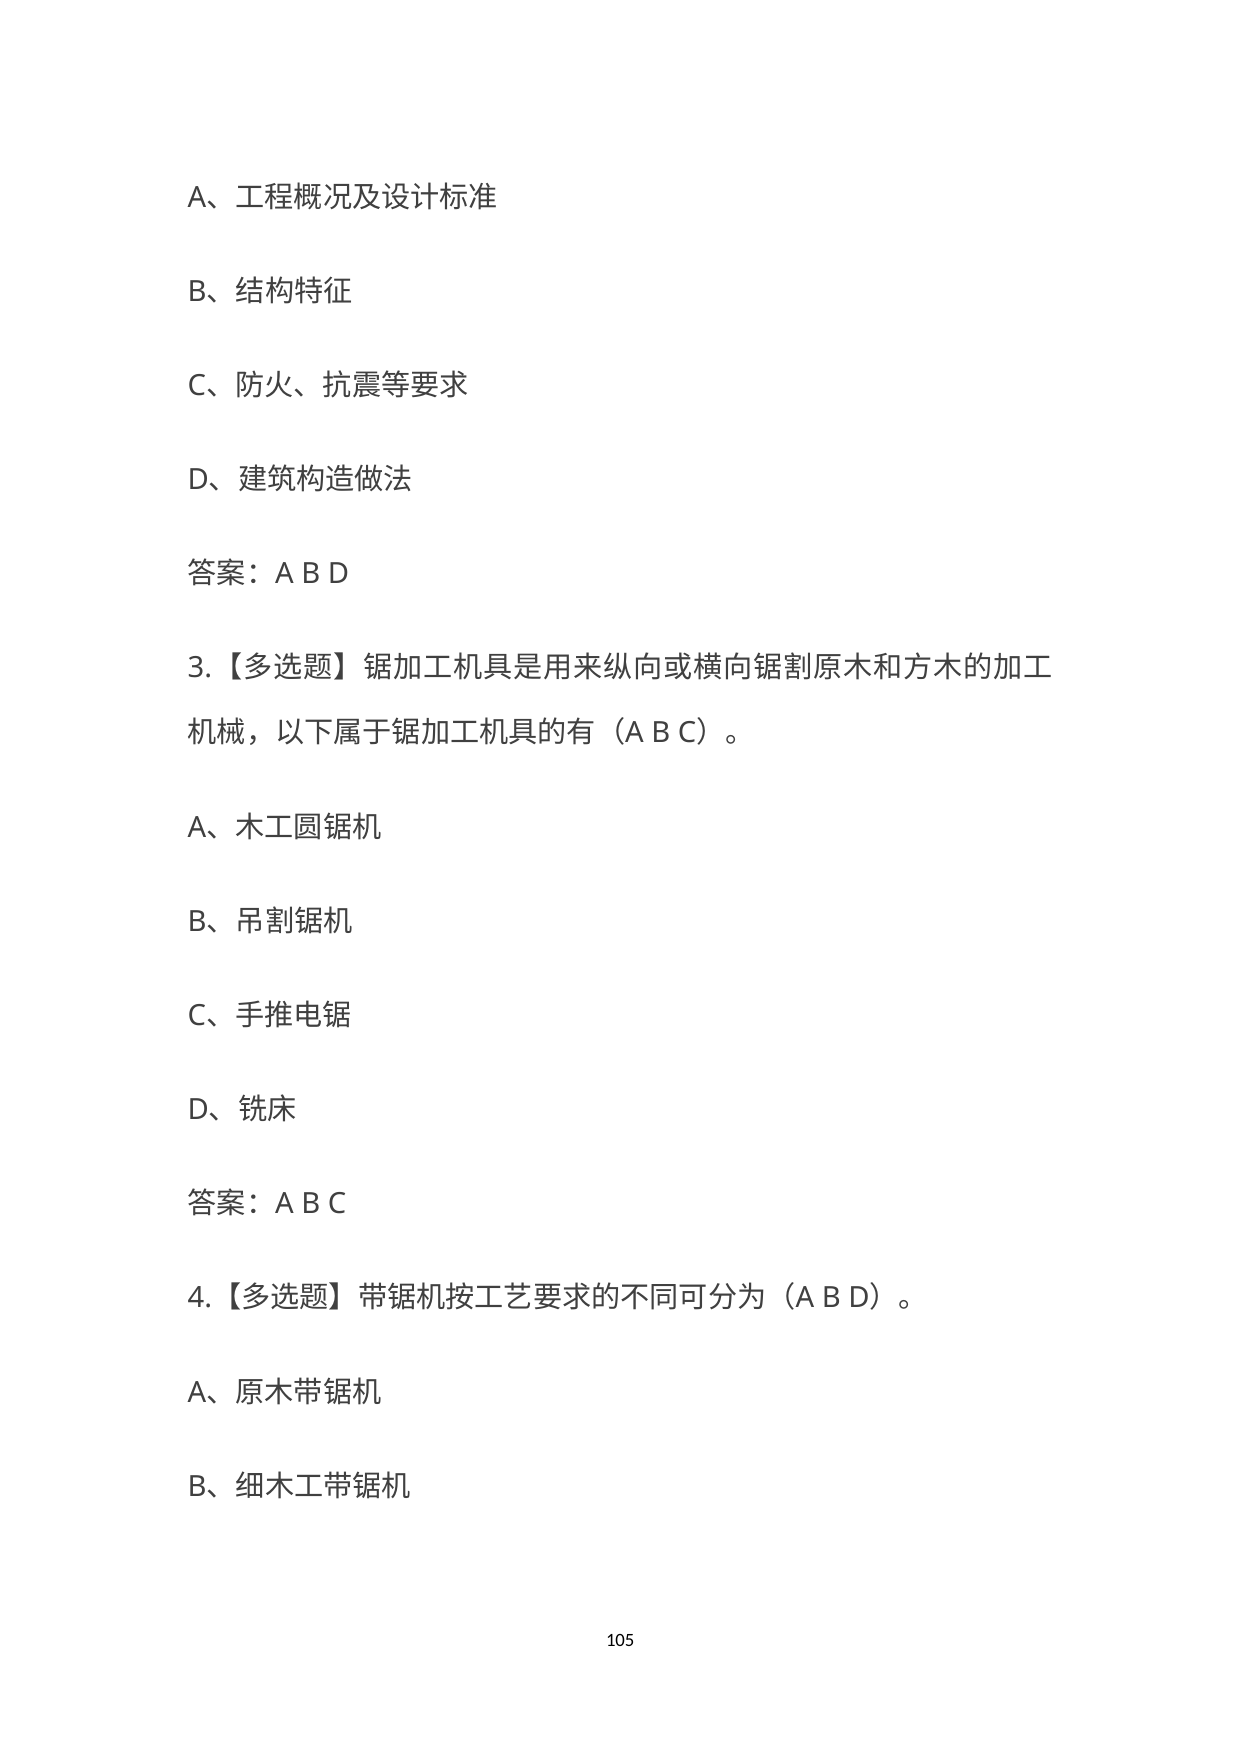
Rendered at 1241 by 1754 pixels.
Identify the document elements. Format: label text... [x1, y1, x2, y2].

text 4.【多选题】带锯机按工艺要求的不同可分为（A B D）。 [187, 1263, 1053, 1328]
text 3.【多选题】锯加工机具是用来纵向或横向锯割原木和方木的加工机械，以下属于锯加工机具的有（A B C）。 [187, 633, 1053, 763]
text A、工程概况及设计标准 [187, 162, 1053, 227]
text C、防火、抗震等要求 [187, 350, 1053, 415]
text A、原木带锯机 [187, 1357, 1053, 1422]
text B、细木工带锯机 [187, 1451, 1053, 1516]
text D、铣床 [187, 1074, 1053, 1139]
text 答案：A B C [187, 1169, 1053, 1234]
text D、建筑构造做法 [187, 444, 1053, 509]
text 答案：A B D [187, 539, 1053, 604]
text B、结构特征 [187, 256, 1053, 321]
text B、吊割锯机 [187, 886, 1053, 951]
text A、木工圆锯机 [187, 792, 1053, 857]
text C、手推电锯 [187, 980, 1053, 1045]
